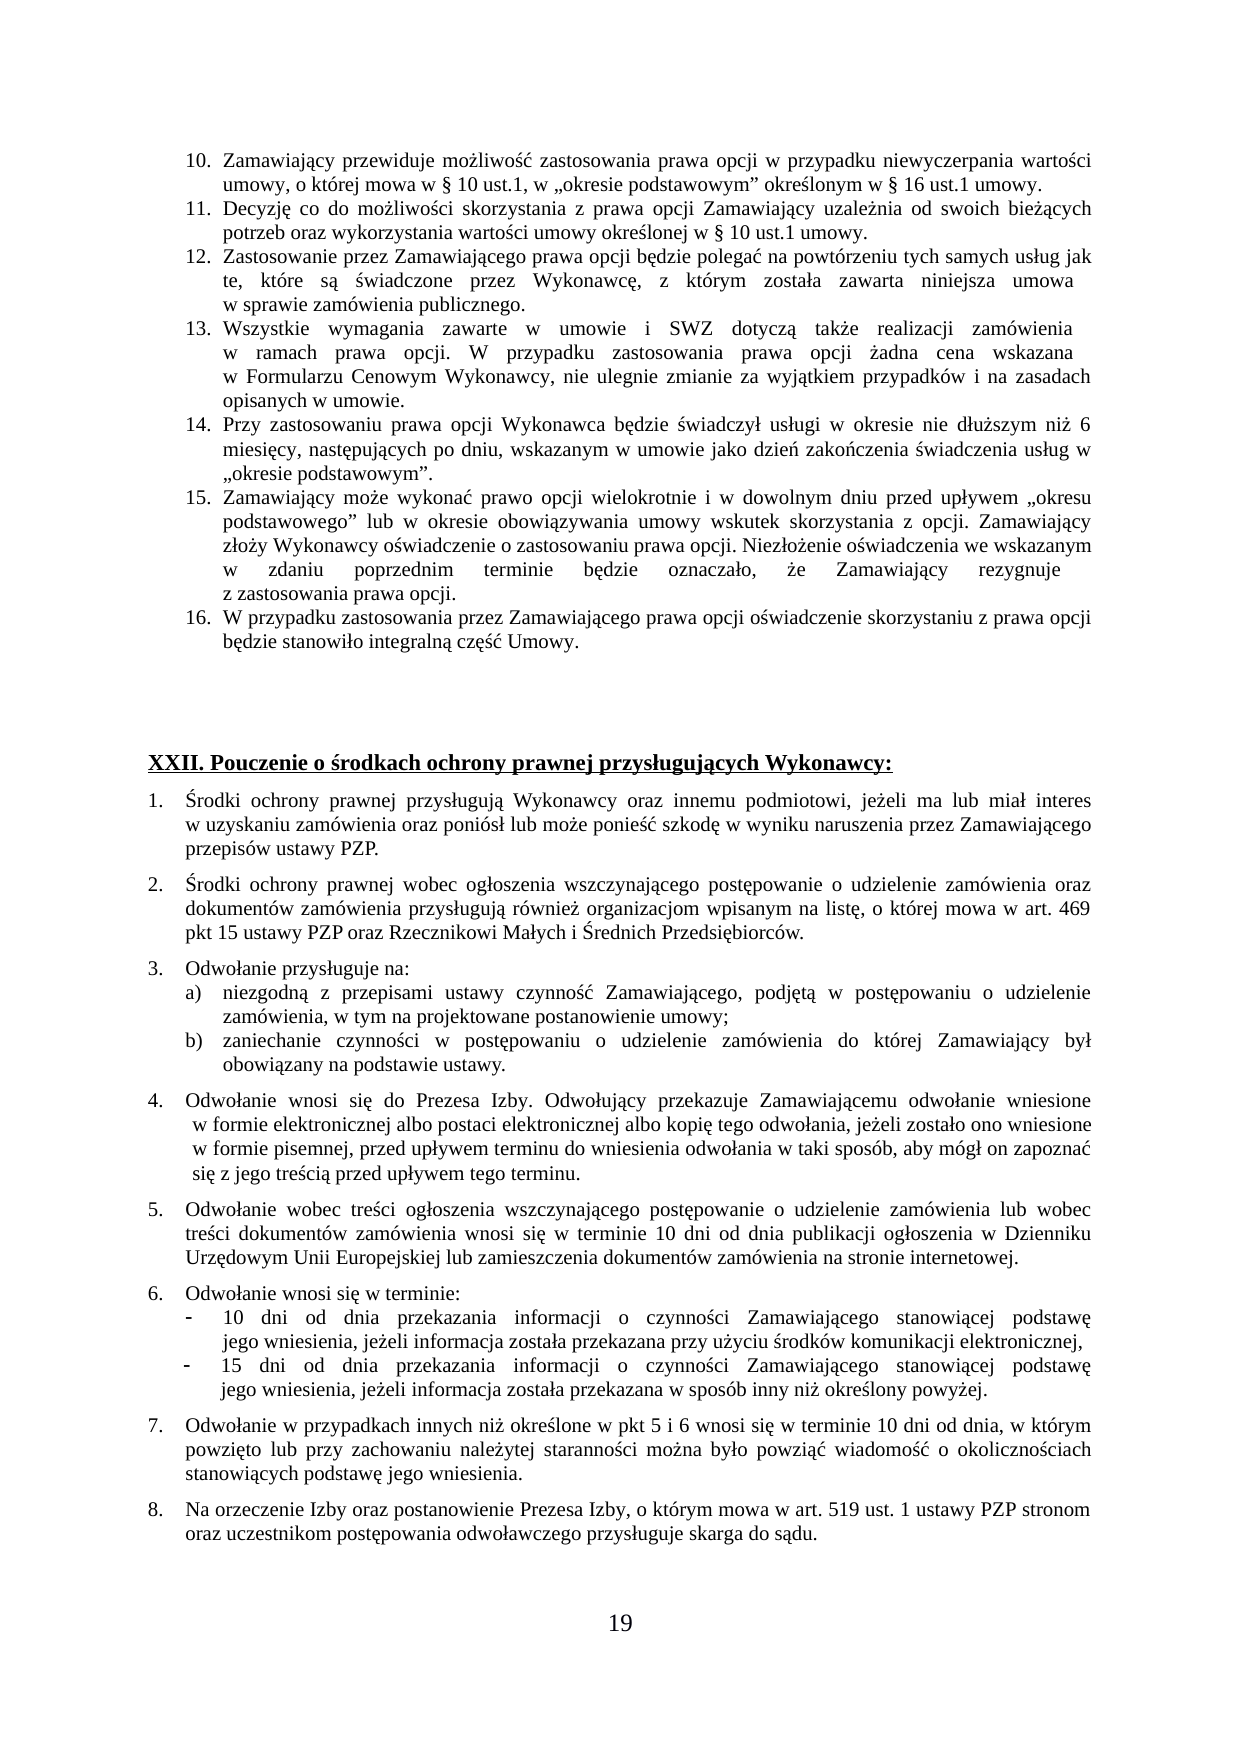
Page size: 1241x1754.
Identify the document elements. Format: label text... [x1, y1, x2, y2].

list Odwołanie wnosi się do Prezesa Izby. Odwołujący przekazuje Zamawiającemu odwołanie wniesione w formie elektronicznej albo postaci elektronicznej albo kopię tego odwołania, jeżeli zostało ono wniesione w formie pisemnej, przed upływem terminu do wniesienia odwołania w taki sposób, aby mógł on zapoznać się z jego treścią przed upływem tego terminu. [148, 1088, 1092, 1184]
list Środki ochrony prawnej wobec ogłoszenia wszczynającego postępowanie o udzielenie zamówienia oraz dokumentów zamówienia przysługują również organizacjom wpisanym na listę, o której mowa w art. 469 pkt 15 ustawy PZP oraz Rzecznikowi Małych i Średnich Przedsiębiorców. [148, 872, 1092, 944]
list niezgodną z przepisami ustawy czynność Zamawiającego, podjętą w postępowaniu o udzielenie zamówienia, w tym na projektowane postanowienie umowy; [185, 980, 1092, 1028]
list Zamawiający może wykonać prawo opcji wielokrotnie i w dowolnym dniu przed upływem „okresu podstawowego” lub w okresie obowiązywania umowy wskutek skorzystania z opcji. Zamawiający złoży Wykonawcy oświadczenie o zastosowaniu prawa opcji. Niezłożenie oświadczenia we wskazanym w zdaniu poprzednim terminie będzie oznaczało, że Zamawiający rezygnuje z zastosowania prawa opcji. [185, 484, 1092, 605]
list Decyzję co do możliwości skorzystania z prawa opcji Zamawiający uzależnia od swoich bieżących potrzeb oraz wykorzystania wartości umowy określonej w § 10 ust.1 umowy. [185, 196, 1092, 244]
list Odwołanie wobec treści ogłoszenia wszczynającego postępowanie o udzielenie zamówienia lub wobec treści dokumentów zamówienia wnosi się w terminie 10 dni od dnia publikacji ogłoszenia w Dzienniku Urzędowym Unii Europejskiej lub zamieszczenia dokumentów zamówienia na stronie internetowej. [148, 1196, 1092, 1269]
list Na orzeczenie Izby oraz postanowienie Prezesa Izby, o którym mowa w art. 519 ust. 1 ustawy PZP stronom oraz uczestnikom postępowania odwoławczego przysługuje skarga do sądu. [148, 1497, 1092, 1545]
list Zamawiający przewiduje możliwość zastosowania prawa opcji w przypadku niewyczerpania wartości umowy, o której mowa w § 10 ust.1, w „okresie podstawowym” określonym w § 16 ust.1 umowy. [185, 148, 1092, 196]
list 15 dni od dnia przekazania informacji o czynności Zamawiającego stanowiącej podstawę jego wniesienia, jeżeli informacja została przekazana w sposób inny niż określony powyżej. [183, 1353, 1092, 1401]
list Zastosowanie przez Zamawiającego prawa opcji będzie polegać na powtórzeniu tych samych usług jak te, które są świadczone przez Wykonawcę, z którym została zawarta niniejsza umowa w sprawie zamówienia publicznego. [185, 244, 1092, 316]
list Przy zastosowaniu prawa opcji Wykonawca będzie świadczył usługi w okresie nie dłuższym niż 6 miesięcy, następujących po dniu, wskazanym w umowie jako dzień zakończenia świadczenia usług w „okresie podstawowym”. [185, 412, 1092, 484]
list zaniechanie czynności w postępowaniu o udzielenie zamówienia do której Zamawiający był obowiązany na podstawie ustawy. [185, 1028, 1092, 1076]
list Odwołanie przysługuje na: [148, 956, 1092, 980]
list 10 dni od dnia przekazania informacji o czynności Zamawiającego stanowiącej podstawę jego wniesienia, jeżeli informacja została przekazana przy użyciu środków komunikacji elektronicznej, [185, 1305, 1092, 1353]
list Odwołanie w przypadkach innych niż określone w pkt 5 i 6 wnosi się w terminie 10 dni od dnia, w którym powzięto lub przy zachowaniu należytej staranności można było powziąć wiadomość o okolicznościach stanowiących podstawę jego wniesienia. [148, 1413, 1092, 1485]
list Środki ochrony prawnej przysługują Wykonawcy oraz innemu podmiotowi, jeżeli ma lub miał interes w uzyskaniu zamówienia oraz poniósł lub może ponieść szkodę w wyniku naruszenia przez Zamawiającego przepisów ustawy PZP. [148, 788, 1092, 860]
list Wszystkie wymagania zawarte w umowie i SWZ dotyczą także realizacji zamówienia w ramach prawa opcji. W przypadku zastosowania prawa opcji żadna cena wskazana w Formularzu Cenowym Wykonawcy, nie ulegnie zmianie za wyjątkiem przypadków i na zasadach opisanych w umowie. [185, 316, 1092, 412]
text XXII. Pouczenie o środkach ochrony prawnej przysługujących Wykonawcy: [148, 749, 1092, 776]
list Odwołanie wnosi się w terminie: [148, 1281, 1092, 1305]
list W przypadku zastosowania przez Zamawiającego prawa opcji oświadczenie skorzystaniu z prawa opcji będzie stanowiło integralną część Umowy. [185, 605, 1092, 653]
